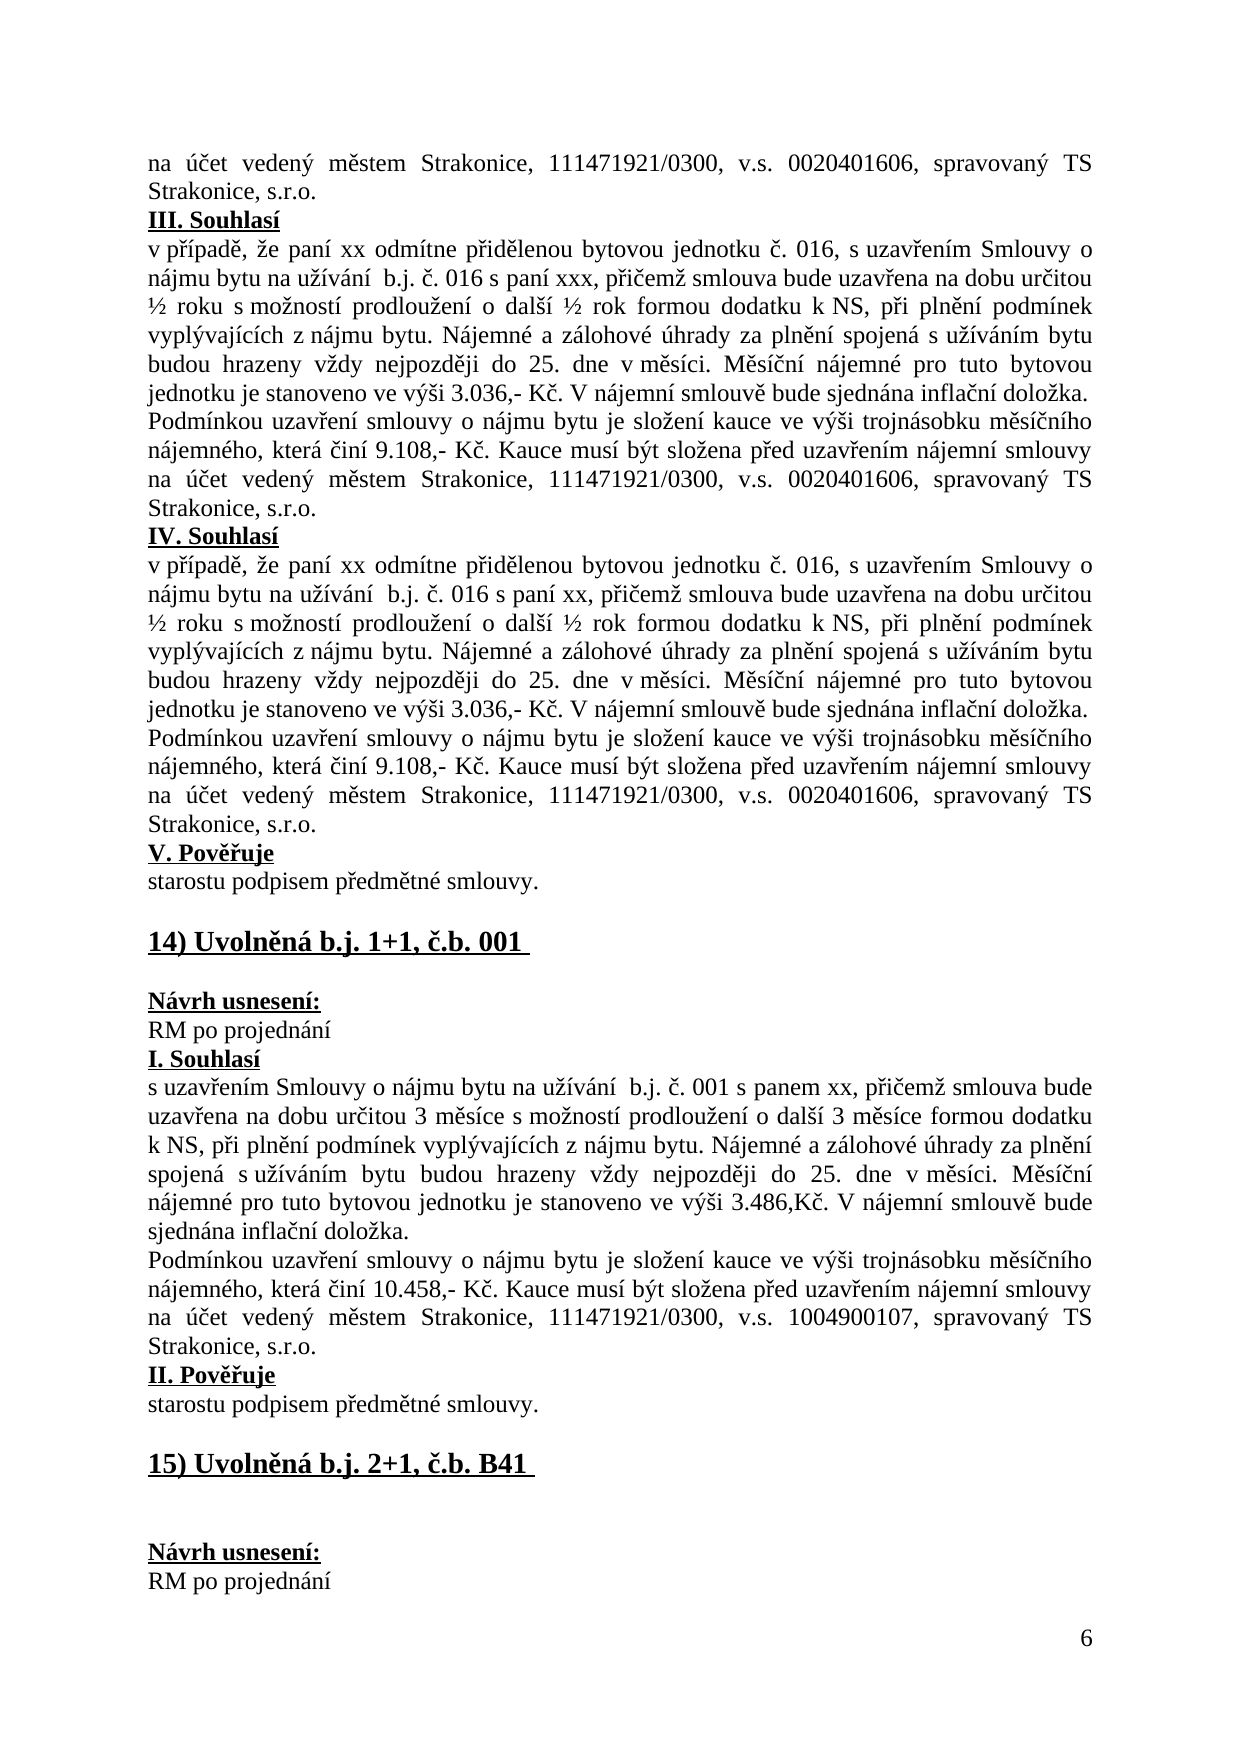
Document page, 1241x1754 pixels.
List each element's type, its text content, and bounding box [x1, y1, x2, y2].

text 14) Uvolněná b.j. 1+1, č.b. 001 [148, 924, 1093, 957]
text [148, 148, 1093, 205]
text RM po projednání [148, 1015, 1093, 1044]
text starostu podpisem předmětné smlouvy. [148, 1389, 1093, 1417]
text Podmínkou uzavření smlouvy o nájmu bytu je složení kauce ve výši trojnásobku měsíčního nájemného, která činí 10.458,- Kč. Kauce musí být složena před uzavřením nájemní smlouvy na účet vedený městem Strakonice, 111471921/0300, v.s. 1004900107, spravovaný TS Strakonice, s.r.o. [148, 1245, 1093, 1360]
text s uzavřením Smlouvy o nájmu bytu na užívání b.j. č. 001 s panem xx, přičemž smlouva bude uzavřena na dobu určitou 3 měsíce s možností prodloužení o další 3 měsíce formou dodatku k NS, při plnění podmínek vyplývajících z nájmu bytu. Nájemné a zálohové úhrady za plnění spojená s užíváním bytu budou hrazeny vždy nejpozději do 25. dne v měsíci. Měsíční nájemné pro tuto bytovou jednotku je stanoveno ve výši 3.486,Kč. V nájemní smlouvě bude sjednána inflační doložka. [148, 1072, 1093, 1245]
text Návrh usnesení: [148, 1537, 1093, 1566]
text I. Souhlasí [148, 1044, 1093, 1072]
text II. Pověřuje [148, 1360, 1093, 1389]
text RM po projednání [148, 1566, 1093, 1595]
text IV. Souhlasí [148, 521, 1093, 550]
text 15) Uvolněná b.j. 2+1, č.b. B41 [148, 1446, 1093, 1480]
text starostu podpisem předmětné smlouvy. [148, 866, 1093, 895]
text V. Pověřuje [148, 838, 1093, 866]
text v případě, že paní xx odmítne přidělenou bytovou jednotku č. 016, s uzavřením Smlouvy o nájmu bytu na užívání b.j. č. 016 s paní xx, přičemž smlouva bude uzavřena na dobu určitou ½ roku s možností prodloužení o další ½ rok formou dodatku k NS, při plnění podmínek vyplývajících z nájmu bytu. Nájemné a zálohové úhrady za plnění spojená s užíváním bytu budou hrazeny vždy nejpozději do 25. dne v měsíci. Měsíční nájemné pro tuto bytovou jednotku je stanoveno ve výši 3.036,- Kč. V nájemní smlouvě bude sjednána inflační doložka. [148, 550, 1093, 723]
text v případě, že paní xx odmítne přidělenou bytovou jednotku č. 016, s uzavřením Smlouvy o nájmu bytu na užívání b.j. č. 016 s paní xxx, přičemž smlouva bude uzavřena na dobu určitou ½ roku s možností prodloužení o další ½ rok formou dodatku k NS, při plnění podmínek vyplývajících z nájmu bytu. Nájemné a zálohové úhrady za plnění spojená s užíváním bytu budou hrazeny vždy nejpozději do 25. dne v měsíci. Měsíční nájemné pro tuto bytovou jednotku je stanoveno ve výši 3.036,- Kč. V nájemní smlouvě bude sjednána inflační doložka. [148, 234, 1093, 406]
text III. Souhlasí [148, 205, 1093, 234]
text Návrh usnesení: [148, 986, 1093, 1015]
